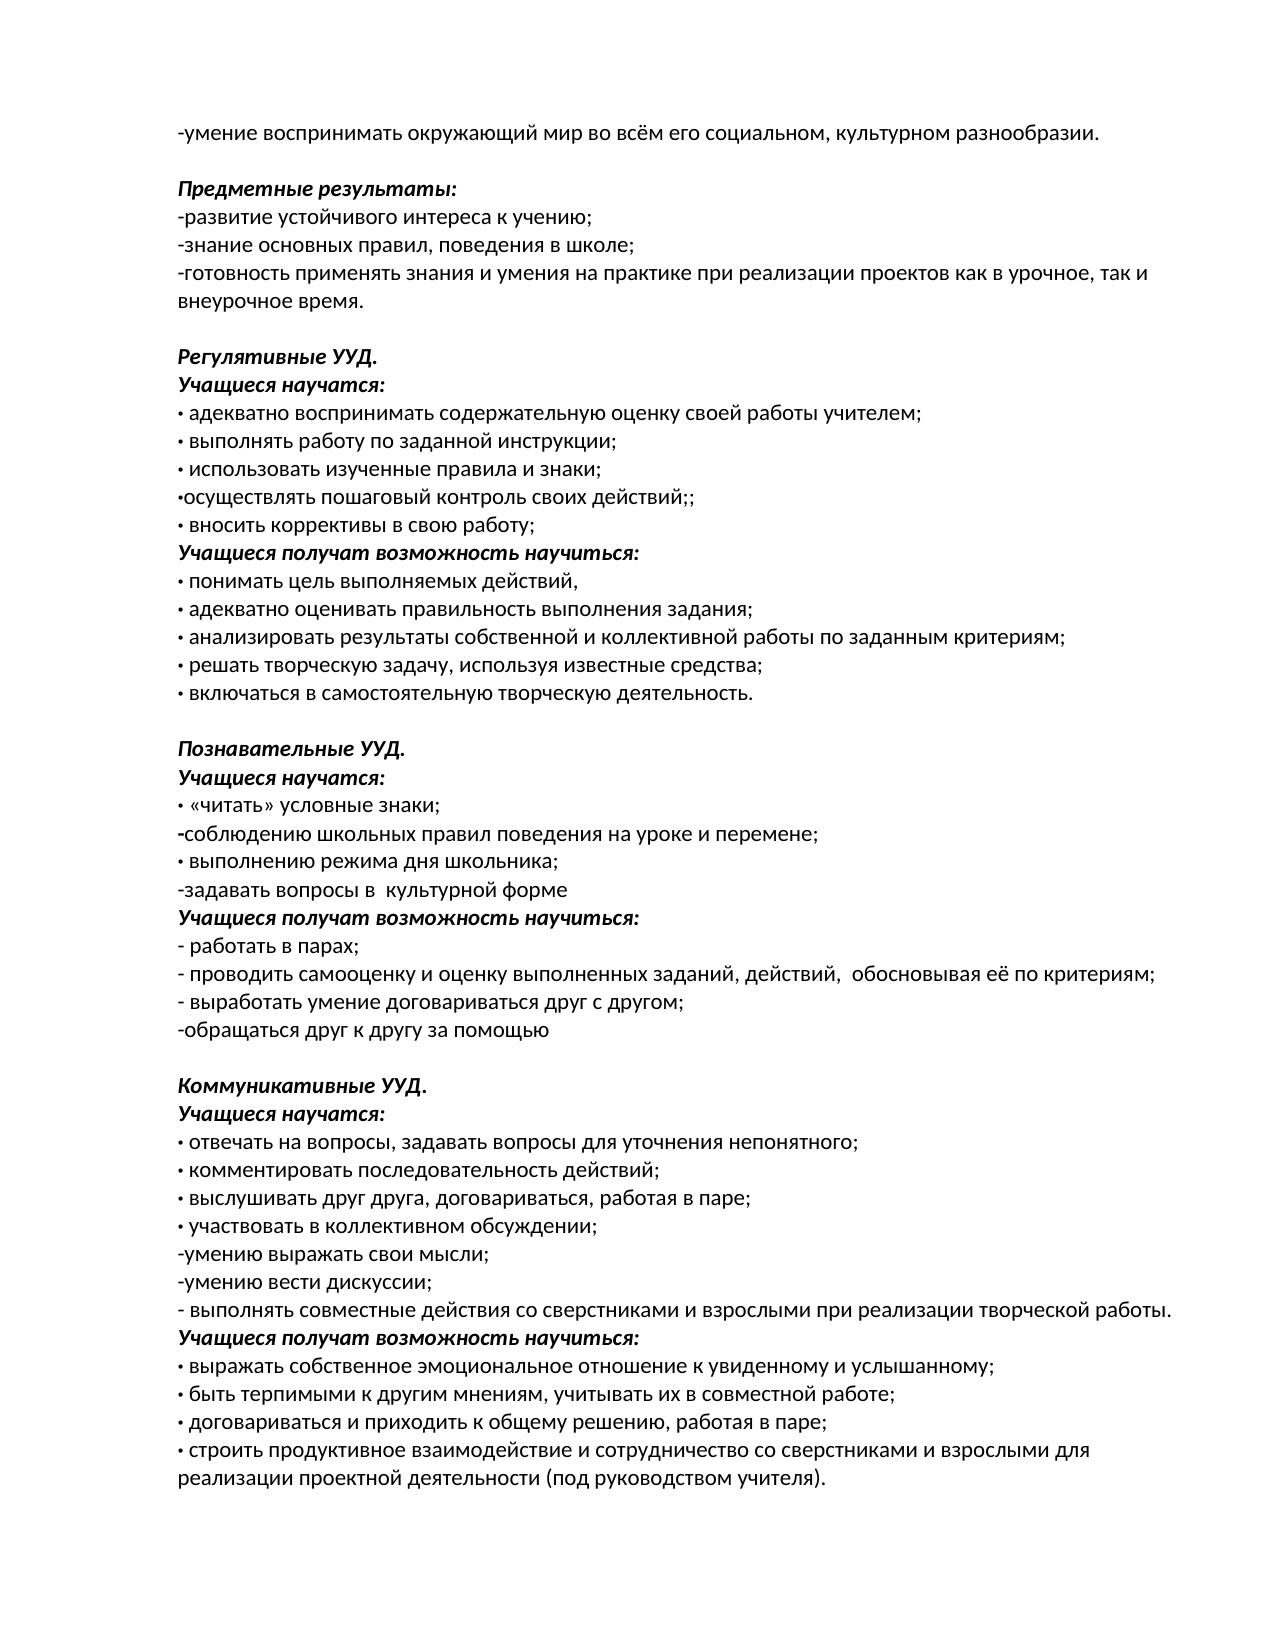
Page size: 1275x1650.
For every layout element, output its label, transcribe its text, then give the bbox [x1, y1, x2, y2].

text · строить продуктивное взаимодействие и сотрудничество со сверстниками и взрослыми для реализации проектной деятельности (под руководством учителя). [177, 1435, 1186, 1491]
text Учащиеся получат возможность научиться: [177, 538, 1186, 566]
text · выслушивать друг друга, договариваться, работая в паре; [177, 1183, 1186, 1211]
text -готовность применять знания и умения на практике при реализации проектов как в урочное, так и внеурочное время. [177, 258, 1186, 314]
text -умению вести дискуссии; [177, 1267, 1186, 1295]
text - проводить самооценку и оценку выполненных заданий, действий, обосновывая её по критериям; [177, 959, 1186, 987]
text · решать творческую задачу, используя известные средства; [177, 651, 1186, 678]
text - выполнять совместные действия со сверстниками и взрослыми при реализации творческой работы. [177, 1295, 1186, 1323]
text -умению выражать свои мысли; [177, 1239, 1186, 1267]
text Познавательные УУД. [177, 734, 1186, 763]
text Учащиеся получат возможность научиться: [177, 903, 1186, 931]
text -соблюдению школьных правил поведения на уроке и перемене; [177, 819, 1186, 847]
text · отвечать на вопросы, задавать вопросы для уточнения непонятного; [177, 1127, 1186, 1155]
text - выработать умение договариваться друг с другом; [177, 987, 1186, 1015]
text · комментировать последовательность действий; [177, 1155, 1186, 1183]
text · договариваться и приходить к общему решению, работая в паре; [177, 1407, 1186, 1435]
text Учащиеся научатся: [177, 763, 1186, 791]
text Коммуникативные УУД. [177, 1071, 1186, 1099]
text Учащиеся научатся: [177, 370, 1186, 398]
text · использовать изученные правила и знаки; [177, 454, 1186, 482]
text · включаться в самостоятельную творческую деятельность. [177, 678, 1186, 707]
text ·осуществлять пошаговый контроль своих действий;; [177, 482, 1186, 510]
text · выполнять работу по заданной инструкции; [177, 426, 1186, 454]
text -умение воспринимать окружающий мир во всём его социальном, культурном разнообразии. [177, 118, 1186, 146]
text · выполнению режима дня школьника; [177, 847, 1186, 875]
text - работать в парах; [177, 931, 1186, 959]
text · участвовать в коллективном обсуждении; [177, 1211, 1186, 1239]
text Учащиеся научатся: [177, 1099, 1186, 1127]
text · быть терпимыми к другим мнениям, учитывать их в совместной работе; [177, 1379, 1186, 1407]
text · понимать цель выполняемых действий, [177, 566, 1186, 594]
text -обращаться друг к другу за помощью [177, 1015, 1186, 1043]
text -развитие устойчивого интереса к учению; [177, 202, 1186, 230]
text · вносить коррективы в свою работу; [177, 510, 1186, 538]
text Учащиеся получат возможность научиться: [177, 1323, 1186, 1351]
text Предметные результаты: [177, 174, 1186, 202]
text -задавать вопросы в культурной форме [177, 875, 1186, 903]
text -знание основных правил, поведения в школе; [177, 230, 1186, 258]
text · «читать» условные знаки; [177, 791, 1186, 819]
text · выражать собственное эмоциональное отношение к увиденному и услышанному; [177, 1351, 1186, 1379]
text · адекватно оценивать правильность выполнения задания; [177, 594, 1186, 622]
text · анализировать результаты собственной и коллективной работы по заданным критериям; [177, 622, 1186, 651]
text · адекватно воспринимать содержательную оценку своей работы учителем; [177, 398, 1186, 426]
text Регулятивные УУД. [177, 342, 1186, 370]
